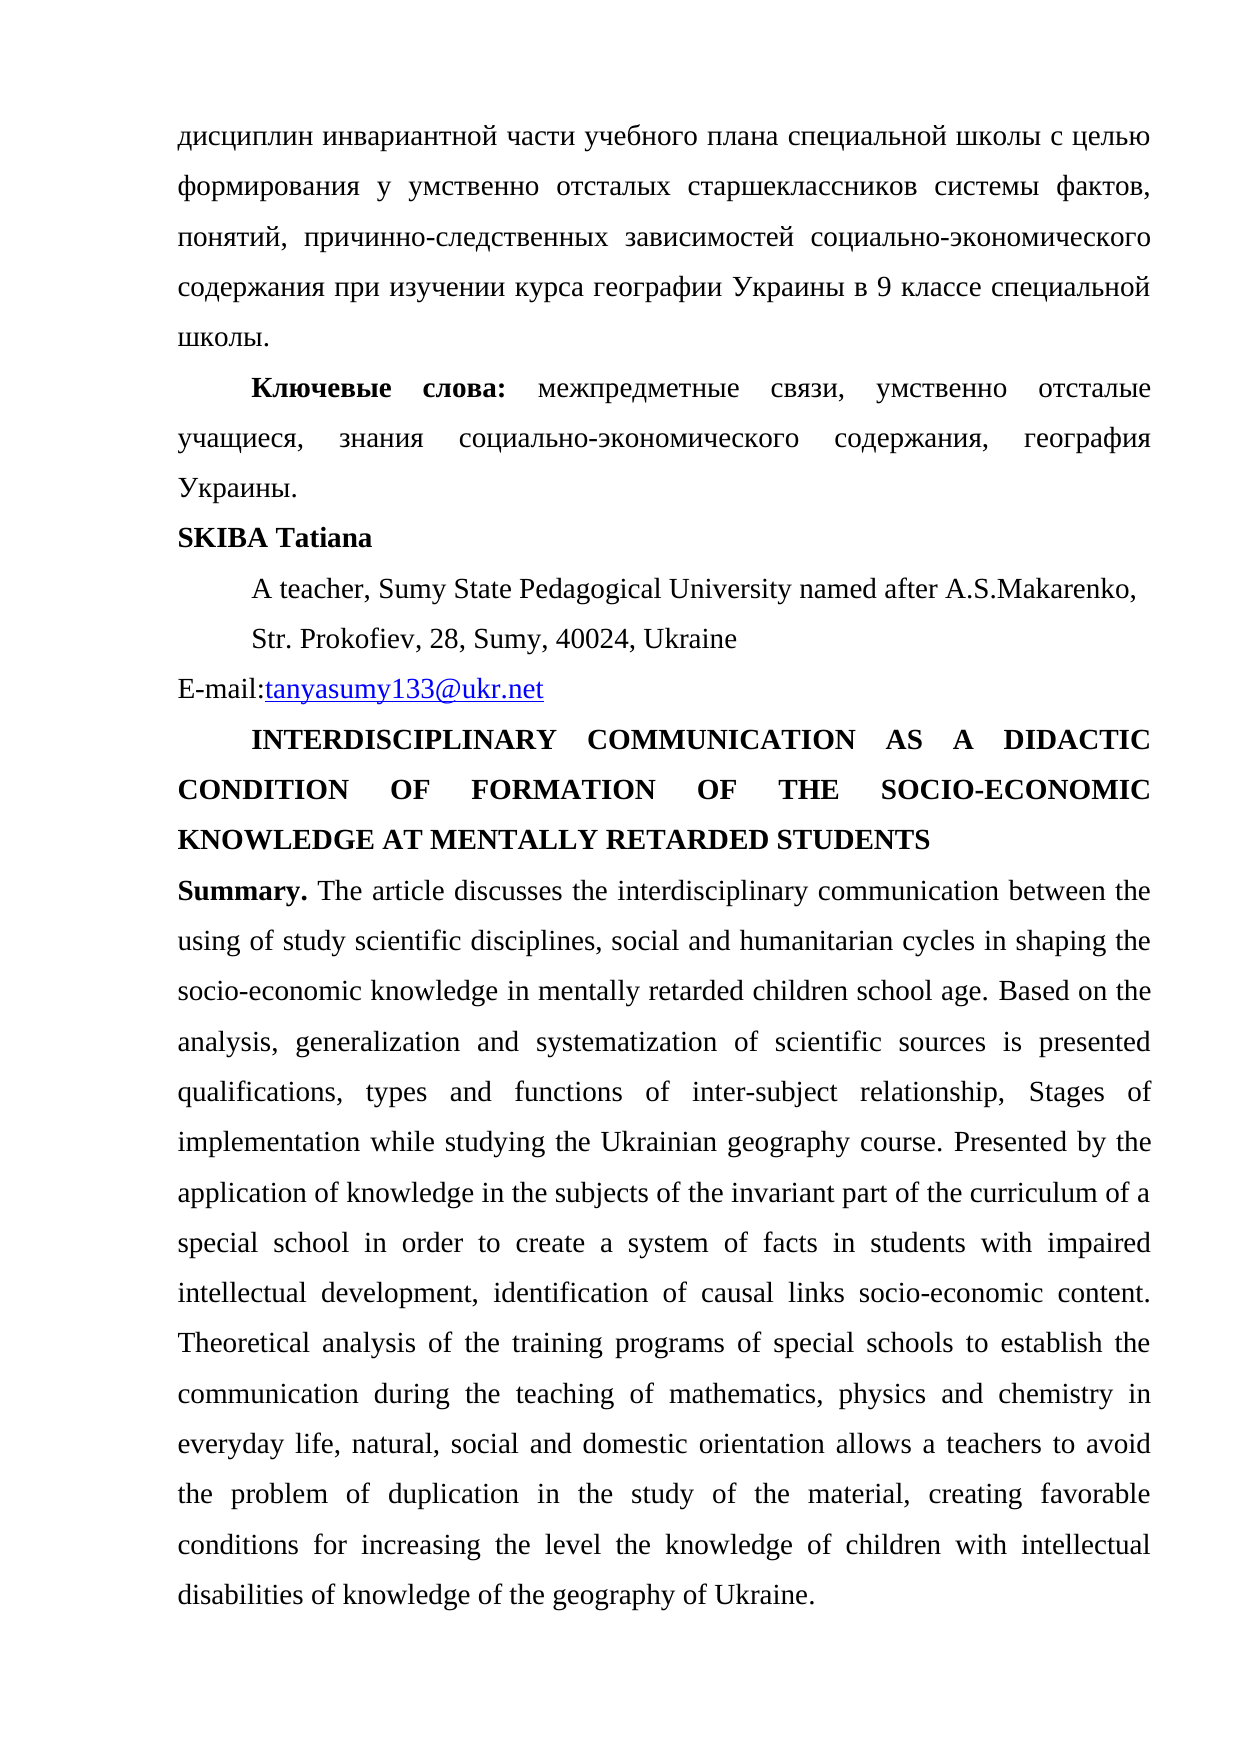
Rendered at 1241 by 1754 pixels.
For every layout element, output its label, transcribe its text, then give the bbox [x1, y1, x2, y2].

text SKIBA Tatiana [177, 571, 1152, 604]
text Str. Prokofiev, 28, Sumy, 40024, Ukraine [177, 672, 1152, 705]
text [177, 118, 1152, 403]
text INTERDISCIPLINARY COMMUNICATION AS A DIDACTIC CONDITION OF FORMATION OF THE SOCIO-ECONOMIC KNOWLEDGE AT MENTALLY RETARDED STUDENTS [177, 772, 1152, 906]
text A teacher, Sumy State Pedagogical University named after A.S.Makarenko, [177, 621, 1152, 655]
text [177, 923, 1152, 1560]
text E-mail:tanyasumy133@ukr.net [177, 722, 1152, 755]
text Ключевые слова: межпредметные связи, умственно отсталые учащиеся, знания социально-экономического содержания, география Украины. [177, 420, 1152, 554]
